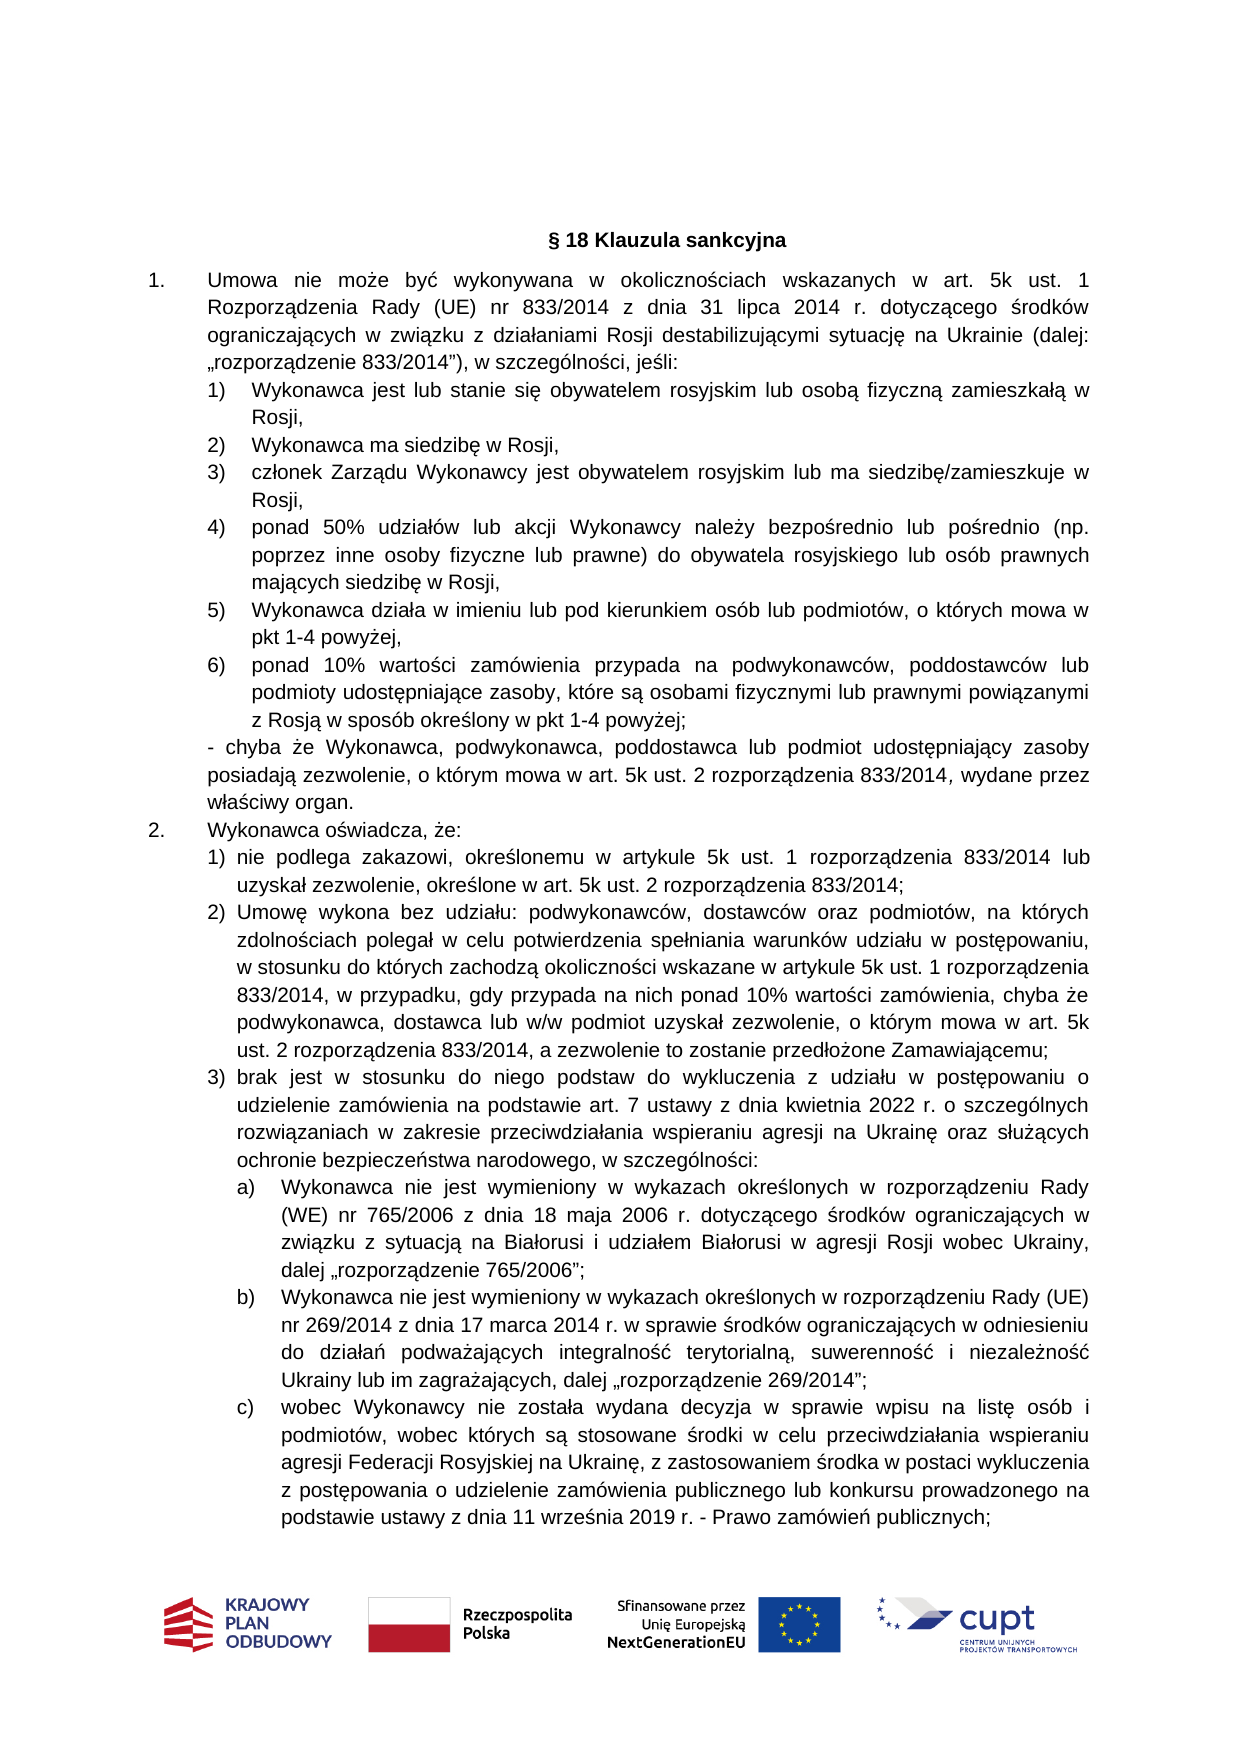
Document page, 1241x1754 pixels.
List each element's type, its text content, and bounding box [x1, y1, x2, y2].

list Wykonawca oświadcza, że: [148, 817, 1090, 841]
picture [148, 1578, 1091, 1670]
text - chyba że Wykonawca, podwykonawca, poddostawca lub podmiot udostępniający zasoby posiadają zezwolenie, o którym mowa w art. 5k ust. 2 rozporządzenia 833/2014, wydane przez właściwy organ. [207, 735, 1090, 814]
list Umowa nie może być wykonywana w okolicznościach wskazanych w art. 5k ust. 1 Rozporządzenia Rady (UE) nr 833/2014 z dnia 31 lipca 2014 r. dotyczącego środków ograniczających w związku z działaniami Rosji destabilizującymi sytuację na Ukrainie (dalej: „rozporządzenie 833/2014”), w szczególności, jeśli: [148, 267, 1090, 374]
list nie podlega zakazowi, określonemu w artykule 5k ust. 1 rozporządzenia 833/2014 lub uzyskał zezwolenie, określone w art. 5k ust. 2 rozporządzenia 833/2014; [207, 845, 1090, 896]
list Wykonawca jest lub stanie się obywatelem rosyjskim lub osobą fizyczną zamieszkałą w Rosji, [207, 377, 1090, 429]
list członek Zarządu Wykonawcy jest obywatelem rosyjskim lub ma siedzibę/zamieszkuje w Rosji, [207, 460, 1090, 511]
list § 18 Klauzula sankcyjna [244, 227, 1090, 251]
list Wykonawca nie jest wymieniony w wykazach określonych w rozporządzeniu Rady (UE) nr 269/2014 z dnia 17 marca 2014 r. w sprawie środków ograniczających w odniesieniu do działań podważających integralność terytorialną, suwerenność i niezależność Ukrainy lub im zagrażających, dalej „rozporządzenie 269/2014”; [237, 1285, 1090, 1391]
list brak jest w stosunku do niego podstaw do wykluczenia z udziału w postępowaniu o udzielenie zamówienia na podstawie art. 7 ustawy z dnia kwietnia 2022 r. o szczególnych rozwiązaniach w zakresie przeciwdziałania wspieraniu agresji na Ukrainę oraz służących ochronie bezpieczeństwa narodowego, w szczególności: [207, 1065, 1090, 1171]
list Umowę wykona bez udziału: podwykonawców, dostawców oraz podmiotów, na których zdolnościach polegał w celu potwierdzenia spełniania warunków udziału w postępowaniu, w stosunku do których zachodzą okoliczności wskazane w artykule 5k ust. 1 rozporządzenia 833/2014, w przypadku, gdy przypada na nich ponad 10% wartości zamówienia, chyba że podwykonawca, dostawca lub w/w podmiot uzyskał zezwolenie, o którym mowa w art. 5k ust. 2 rozporządzenia 833/2014, a zezwolenie to zostanie przedłożone Zamawiającemu; [207, 900, 1090, 1061]
list ponad 50% udziałów lub akcji Wykonawcy należy bezpośrednio lub pośrednio (np. poprzez inne osoby fizyczne lub prawne) do obywatela rosyjskiego lub osób prawnych mających siedzibę w Rosji, [207, 515, 1090, 594]
list Wykonawca nie jest wymieniony w wykazach określonych w rozporządzeniu Rady (WE) nr 765/2006 z dnia 18 maja 2006 r. dotyczącego środków ograniczających w związku z sytuacją na Białorusi i udziałem Białorusi w agresji Rosji wobec Ukrainy, dalej „rozporządzenie 765/2006”; [237, 1175, 1090, 1281]
list ponad 10% wartości zamówienia przypada na podwykonawców, poddostawców lub podmioty udostępniające zasoby, które są osobami fizycznymi lub prawnymi powiązanymi z Rosją w sposób określony w pkt 1-4 powyżej; [207, 652, 1090, 731]
list Wykonawca ma siedzibę w Rosji, [207, 432, 1090, 456]
list Wykonawca działa w imieniu lub pod kierunkiem osób lub podmiotów, o których mowa w pkt 1-4 powyżej, [207, 597, 1090, 649]
list wobec Wykonawcy nie została wydana decyzja w sprawie wpisu na listę osób i podmiotów, wobec których są stosowane środki w celu przeciwdziałania wspieraniu agresji Federacji Rosyjskiej na Ukrainę, z zastosowaniem środka w postaci wykluczenia z postępowania o udzielenie zamówienia publicznego lub konkursu prowadzonego na podstawie ustawy z dnia 11 września 2019 r. - Prawo zamówień publicznych; [237, 1395, 1090, 1529]
